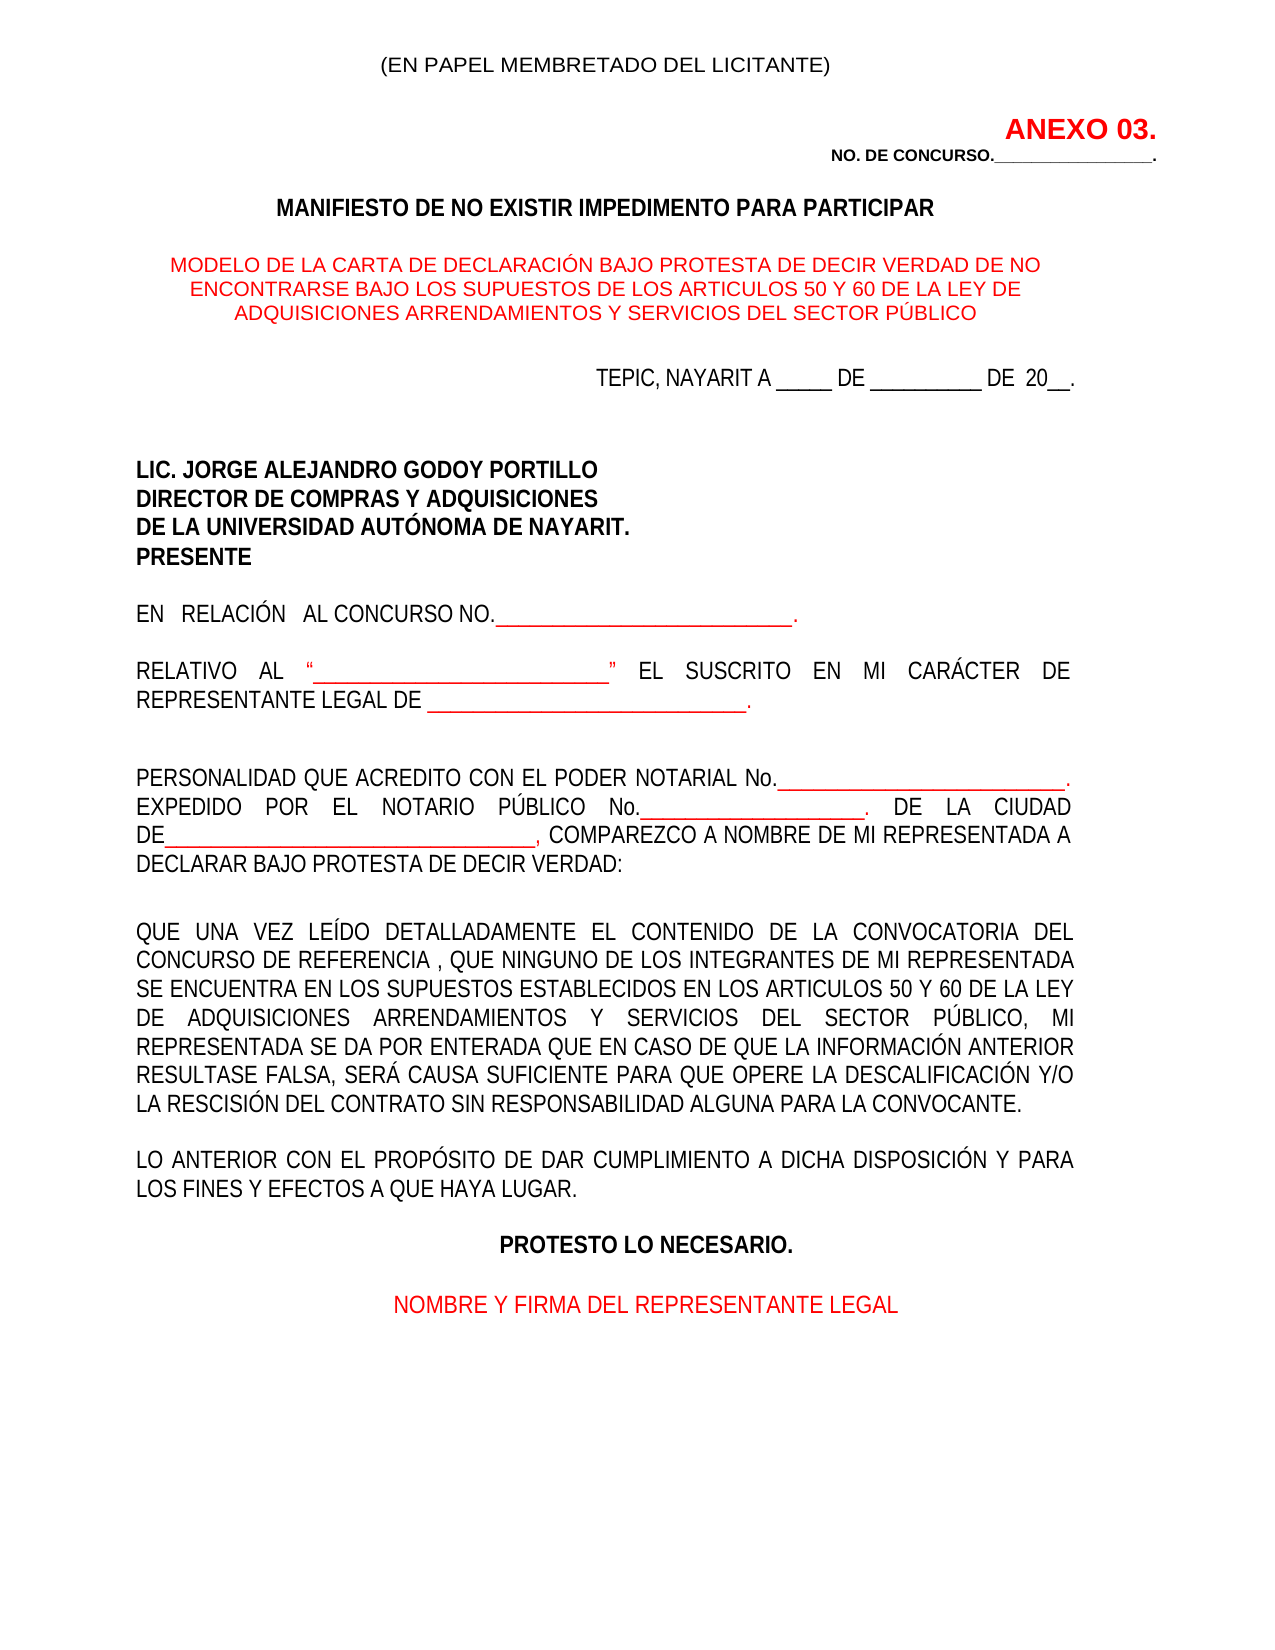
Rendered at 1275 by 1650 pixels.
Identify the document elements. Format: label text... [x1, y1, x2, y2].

text EN RELACIÓN AL CONCURSO NO.__________________________. [136, 599, 1075, 628]
text PRESENTE [136, 542, 1075, 570]
text TEPIC, NAYARIT A _____ DE __________ DE 20__. [136, 363, 1075, 392]
text QUE UNA VEZ LEÍDO DETALLADAMENTE EL CONTENIDO DE LA CONVOCATORIA DEL CONCURSO DE REFERENCIA , QUE NINGUNO DE LOS INTEGRANTES DE MI REPRESENTADA SE ENCUENTRA EN LOS SUPUESTOS ESTABLECIDOS EN LOS ARTICULOS 50 Y 60 DE LA LEY DE ADQUISICIONES ARRENDAMIENTOS Y SERVICIOS DEL SECTOR PÚBLICO, MI REPRESENTADA SE DA POR ENTERADA QUE EN CASO DE QUE LA INFORMACIÓN ANTERIOR RESULTASE FALSA, SERÁ CAUSA SUFICIENTE PARA QUE OPERE LA DESCALIFICACIÓN Y/O LA RESCISIÓN DEL CONTRATO SIN RESPONSABILIDAD ALGUNA PARA LA CONVOCANTE. [136, 917, 1075, 1117]
text DE LA UNIVERSIDAD AUTÓNOMA DE NAYARIT. [136, 512, 1075, 541]
text PERSONALIDAD QUE ACREDITO CON EL PODER NOTARIAL No.________________________. EXPEDIDO POR EL NOTARIO PÚBLICO No.____________________. DE LA CIUDAD DE________________________________, COMPAREZCO A NOMBRE DE MI REPRESENTADA A DECLARAR BAJO PROTESTA DE DECIR VERDAD: [136, 763, 1071, 878]
text RELATIVO AL “__________________________” EL SUSCRITO EN MI CARÁCTER DE REPRESENTANTE LEGAL DE ____________________________. [136, 656, 1071, 714]
text DIRECTOR DE COMPRAS Y ADQUISICIONES [136, 483, 1075, 512]
text MANIFIESTO DE NO EXISTIR IMPEDIMENTO PARA PARTICIPAR [136, 193, 1075, 222]
text LO ANTERIOR CON EL PROPÓSITO DE DAR CUMPLIMIENTO A DICHA DISPOSICIÓN Y PARA LOS FINES Y EFECTOS A QUE HAYA LUGAR. [136, 1146, 1075, 1202]
text NOMBRE Y FIRMA DEL REPRESENTANTE LEGAL [136, 1290, 1157, 1319]
text LIC. JORGE ALEJANDRO GODOY PORTILLO [136, 455, 1075, 483]
text PROTESTO LO NECESARIO. [136, 1230, 1157, 1259]
text MODELO DE LA CARTA DE DECLARACIÓN BAJO PROTESTA DE DECIR VERDAD DE NO ENCONTRARSE BAJO LOS SUPUESTOS DE LOS ARTICULOS 50 Y 60 DE LA LEY DE ADQUISICIONES ARRENDAMIENTOS Y SERVICIOS DEL SECTOR PÚBLICO [136, 253, 1075, 324]
